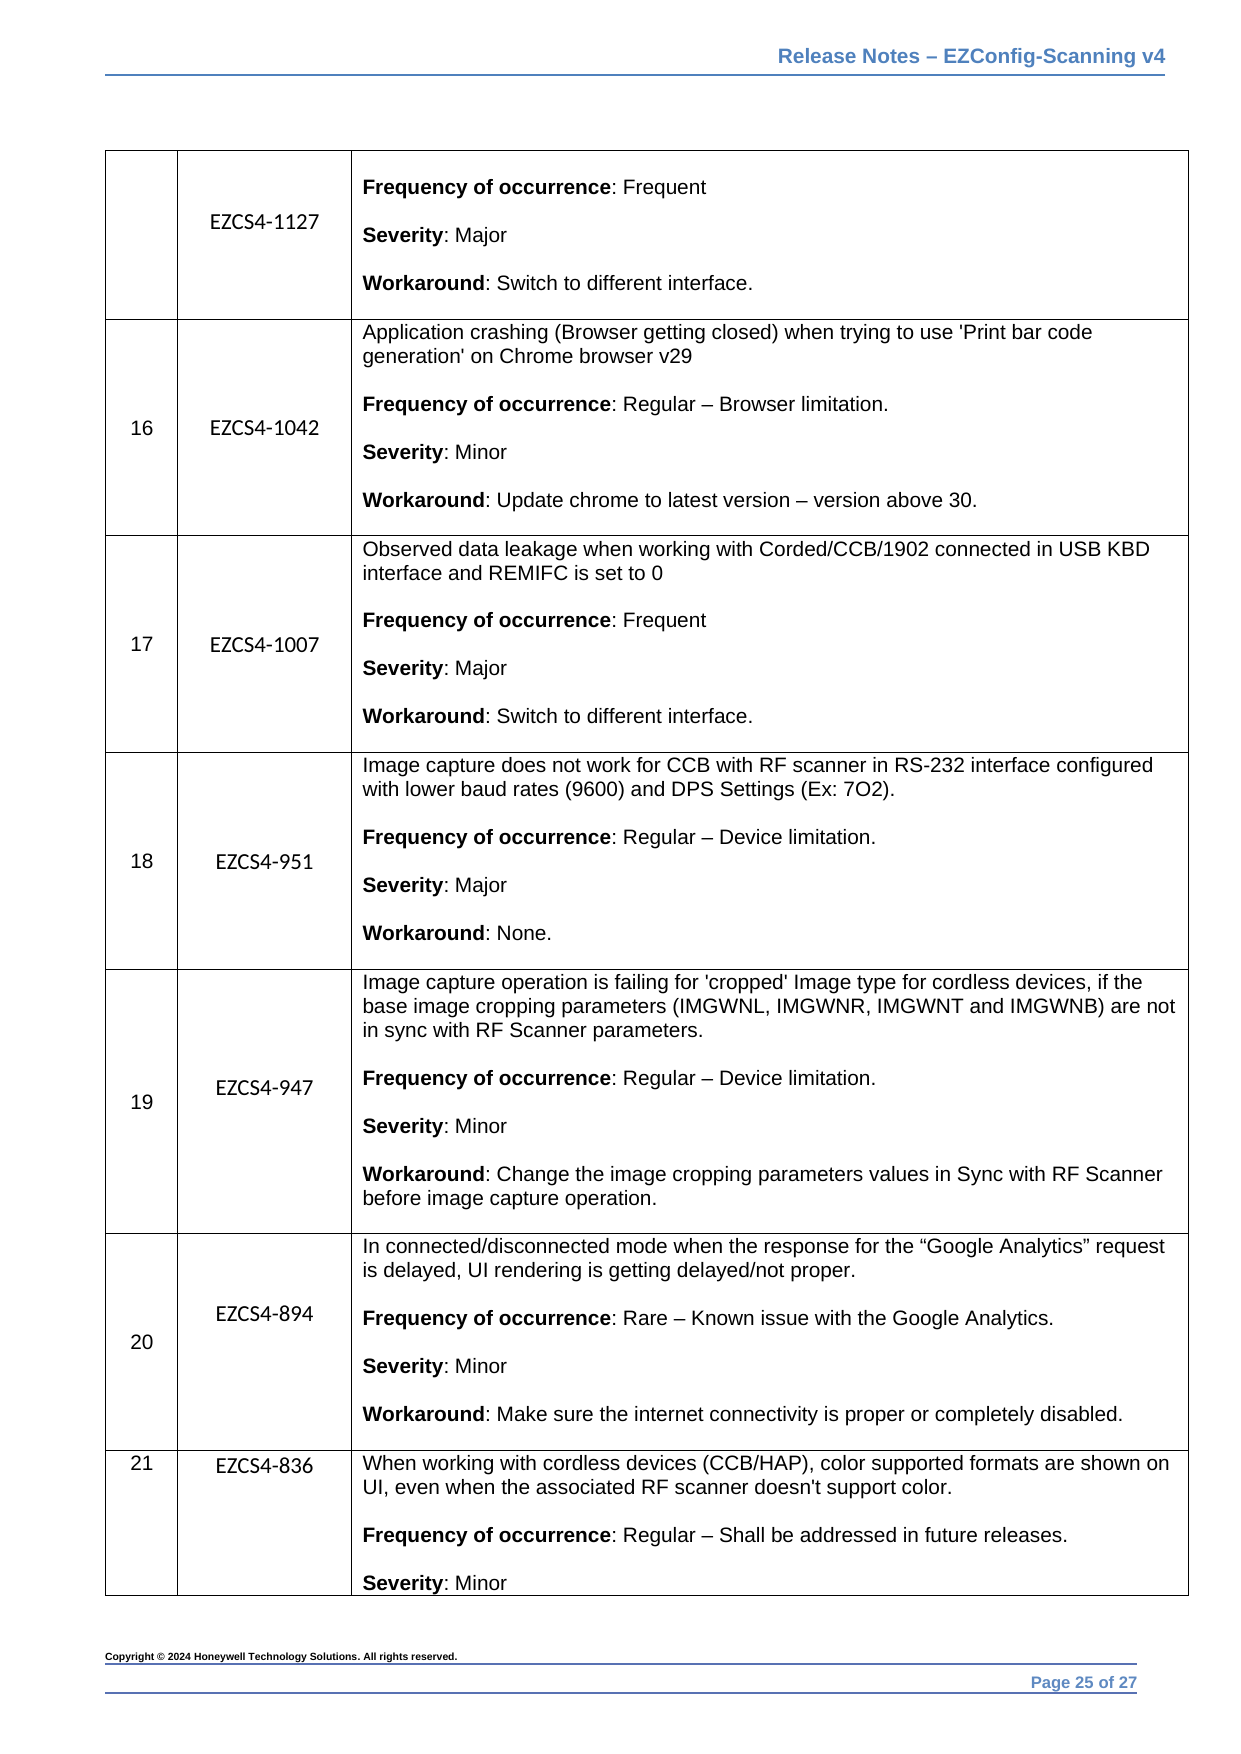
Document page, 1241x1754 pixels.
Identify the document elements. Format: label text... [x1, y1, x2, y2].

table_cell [352, 1451, 1188, 1595]
table_cell Image capture operation is failing for 'cropped' Image type for cordless devices, if the base image cropping parameters (IMGWNL, IMGWNR, IMGWNT and IMGWNB) are not in sync with RF Scanner parameters. Frequency of occurrence: Regular – Device limitation. Severity: Minor Workaround: Change the image cropping parameters values in Sync with RF Scanner before image capture operation. [352, 970, 1188, 1233]
table_cell EZCS4-947 [178, 970, 351, 1233]
table_cell 19 [106, 970, 177, 1233]
table_cell In connected/disconnected mode when the response for the “Google Analytics” request is delayed, UI rendering is getting delayed/not proper. Frequency of occurrence: Rare – Known issue with the Google Analytics. Severity: Minor Workaround: Make sure the internet connectivity is proper or completely disabled. [352, 1234, 1188, 1450]
table_cell Image capture does not work for CCB with RF scanner in RS-232 interface configured with lower baud rates (9600) and DPS Settings (Ex: 7O2). Frequency of occurrence: Regular – Device limitation. Severity: Major Workaround: None. [352, 753, 1188, 969]
table_cell EZCS4-1007 [178, 536, 351, 752]
table_cell Application crashing (Browser getting closed) when trying to use 'Print bar code generation' on Chrome browser v29 Frequency of occurrence: Regular – Browser limitation. Severity: Minor Workaround: Update chrome to latest version – version above 30. [352, 320, 1188, 535]
table_cell EZCS4-1127 [178, 151, 351, 319]
table_cell EZCS4-894 [178, 1234, 351, 1450]
table_cell 21 [106, 1451, 177, 1595]
table_cell EZCS4-836 [178, 1451, 351, 1595]
table_cell EZCS4-1042 [178, 320, 351, 535]
table_cell Observed data leakage when working with Corded/CCB/1902 connected in USB KBD interface and REMIFC is set to 0 Frequency of occurrence: Frequent Severity: Major Workaround: Switch to different interface. [352, 536, 1188, 752]
table_cell 17 [106, 536, 177, 752]
table_cell EZCS4-951 [178, 753, 351, 969]
table_cell 18 [106, 753, 177, 969]
table_cell 15 [106, 151, 177, 319]
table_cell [352, 151, 1188, 319]
table_cell 16 [106, 320, 177, 535]
table_cell 20 [106, 1234, 177, 1450]
